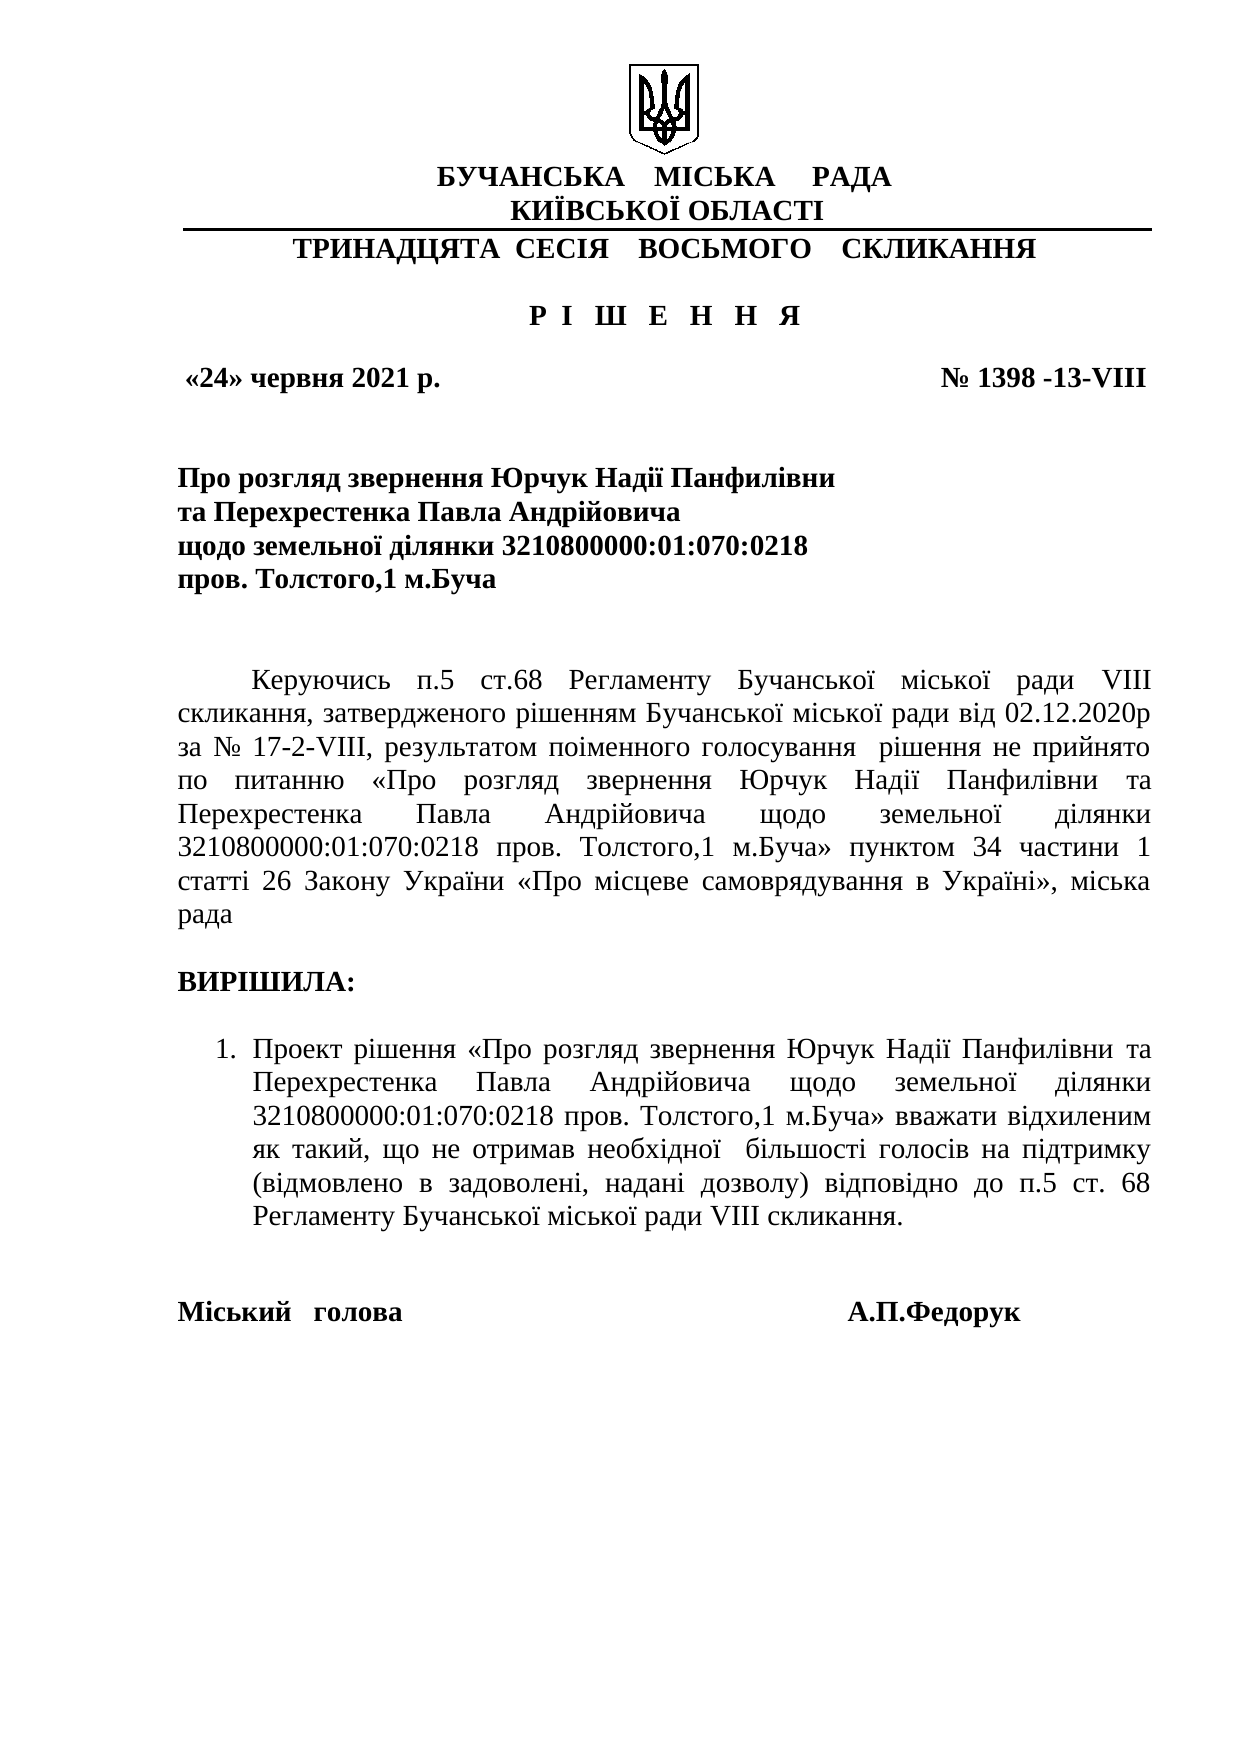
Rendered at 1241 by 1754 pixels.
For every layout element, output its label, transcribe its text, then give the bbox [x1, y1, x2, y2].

text Керуючись п.5 ст.68 Регламенту Бучанської міської ради VІІІ скликання, затвердженого рішенням Бучанської міської ради від 02.12.2020р за № 17-2-VІІI, результатом поіменного голосування рішення не прийнято по питанню «Про розгляд звернення Юрчук Надії Панфилівни та Перехрестенка Павла Андрійовича щодо земельної ділянки 3210800000:01:070:0218 пров. Толстого,1 м.Буча» пунктом 34 частини 1 статті 26 Закону України «Про місцеве самоврядування в Україні», міська рада [177, 662, 1152, 930]
text Р І Ш Е Н Н Я [177, 298, 1152, 332]
text «24» червня 2021 р. № 1398 -13-VIIІ [177, 360, 1152, 393]
text БУЧАНСЬКА МІСЬКА РАДА [177, 159, 1152, 193]
text Міський голова А.П.Федорук [177, 1294, 1152, 1328]
text та Перехрестенка Павла Андрійовича [177, 494, 1152, 528]
list Проект рішення «Про розгляд звернення Юрчук Надії Панфилівни та Перехрестенка Павла Андрійовича щодо земельної ділянки 3210800000:01:070:0218 пров. Толстого,1 м.Буча» вважати відхиленим як такий, що не отримав необхідної більшості голосів на підтримку (відмовлено в задоволені, надані дозволу) відповідно до п.5 ст. 68 Регламенту Бучанської міської ради VІІІ скликання. [215, 1031, 1152, 1232]
text ВИРІШИЛА: [177, 964, 1152, 997]
text ТРИНАДЦЯТА СЕСІЯ ВОСЬМОГО СКЛИКАННЯ [177, 231, 1152, 265]
text пров. Толстого,1 м.Буча [177, 561, 1152, 595]
text КИЇВСЬКОЇ ОБЛАСТІ [183, 193, 1152, 228]
text щодо земельної ділянки 3210800000:01:070:0218 [177, 528, 1152, 561]
text Про розгляд звернення Юрчук Надії Панфилівни [177, 461, 1152, 494]
